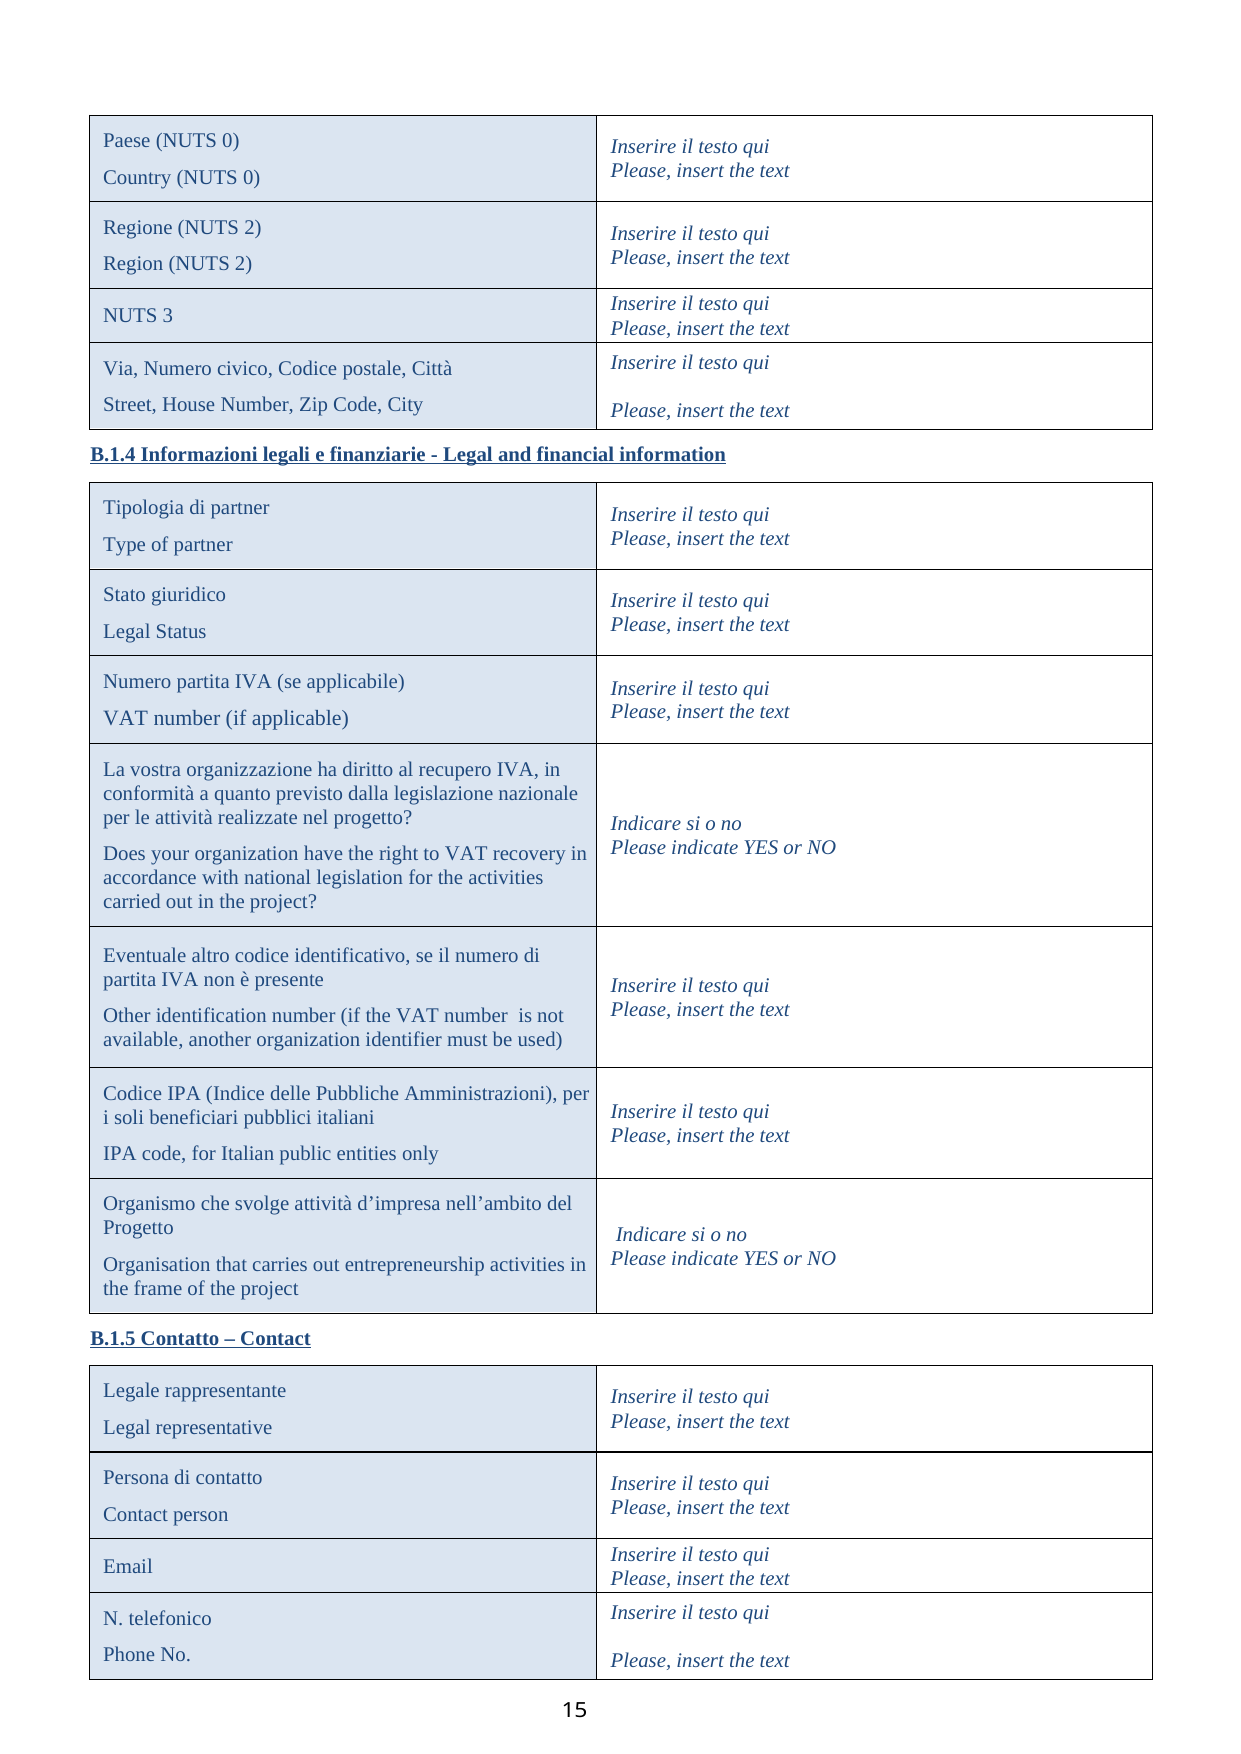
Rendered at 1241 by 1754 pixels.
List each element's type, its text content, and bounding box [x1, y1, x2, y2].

table_cell B.1.4 Informazioni legali e finanziarie - Legal and financial information [90, 430, 1153, 482]
table_cell Inserire il testo qui Please, insert the text [597, 1366, 1152, 1451]
table_cell Codice IPA (Indice delle Pubbliche Amministrazioni), per i soli beneficiari pubblici italiani IPA code, for Italian public entities only [90, 1068, 596, 1178]
table_cell Persona di contatto Contact person [90, 1453, 596, 1538]
table_cell Inserire il testo qui Please, insert the text [597, 1593, 1152, 1679]
table_cell Legale rappresentante Legal representative [90, 1366, 596, 1451]
table_cell Tipologia di partner Type of partner [90, 483, 596, 568]
table_cell NUTS 3 [90, 289, 596, 342]
table_cell N. telefonico Phone No. [90, 1593, 596, 1679]
table_cell Regione (NUTS 2) Region (NUTS 2) [90, 202, 596, 288]
table_cell Inserire il testo qui Please, insert the text [597, 289, 1152, 342]
table_cell Inserire il testo qui Please, insert the text [597, 343, 1152, 428]
table_cell Indicare si o no Please indicate YES or NO [597, 744, 1152, 926]
table_cell Email [90, 1539, 596, 1592]
table_cell Via, Numero civico, Codice postale, Città Street, House Number, Zip Code, City [90, 343, 596, 428]
table_cell Stato giuridico Legal Status [90, 570, 596, 655]
table_cell Inserire il testo qui Please, insert the text [597, 1453, 1152, 1538]
table_cell Paese (NUTS 0) Country (NUTS 0) [90, 116, 596, 201]
table_cell La vostra organizzazione ha diritto al recupero IVA, in conformità a quanto previsto dalla legislazione nazionale per le attività realizzate nel progetto? Does your organization have the right to VAT recovery in accordance with national legislation for the activities carried out in the project? [90, 744, 596, 926]
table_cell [597, 116, 1152, 201]
table_cell B.1.5 Contatto – Contact [90, 1314, 1153, 1365]
table_cell Inserire il testo qui Please, insert the text [597, 483, 1152, 568]
table_cell Indicare si o no Please indicate YES or NO [597, 1179, 1152, 1312]
table_cell Numero partita IVA (se applicabile) VAT number (if applicable) [90, 656, 596, 743]
table_cell Organismo che svolge attività d’impresa nell’ambito del Progetto Organisation that carries out entrepreneurship activities in the frame of the project [90, 1179, 596, 1312]
table_cell Inserire il testo qui Please, insert the text [597, 1068, 1152, 1178]
table_cell Inserire il testo qui Please, insert the text [597, 570, 1152, 655]
table_cell Inserire il testo qui Please, insert the text [597, 656, 1152, 743]
table_cell Eventuale altro codice identificativo, se il numero di partita IVA non è presente Other identification number (if the VAT number is not available, another organization identifier must be used) [90, 927, 596, 1067]
table_cell Inserire il testo qui Please, insert the text [597, 1539, 1152, 1592]
table_cell Inserire il testo qui Please, insert the text [597, 927, 1152, 1067]
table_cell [597, 202, 1152, 288]
